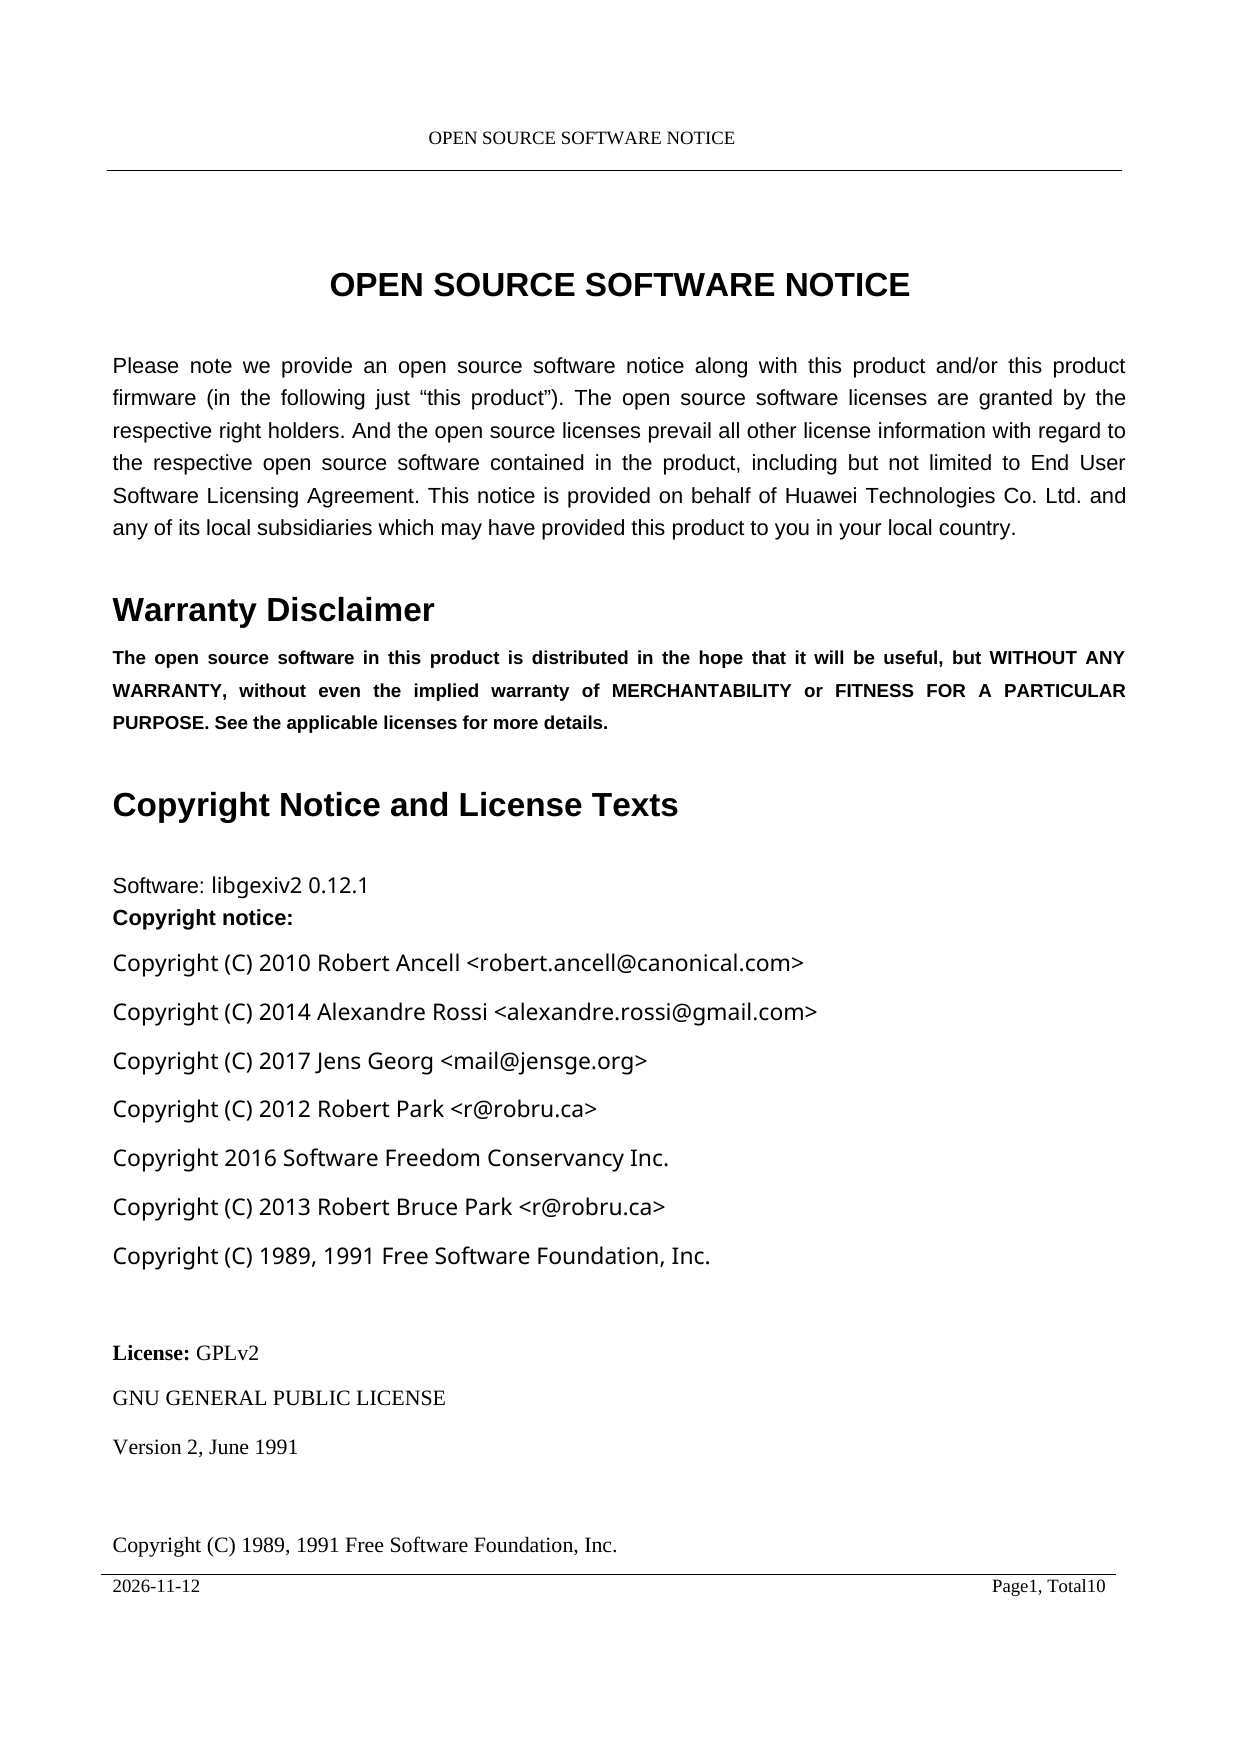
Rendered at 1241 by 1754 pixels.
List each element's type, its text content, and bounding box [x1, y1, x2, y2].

text Copyright Notice and License Texts [112, 771, 1128, 836]
text Software: libgexiv2 0.12.1 [112, 869, 1128, 901]
text Copyright notice: [112, 901, 1128, 934]
text Copyright (C) 2010 Robert Ancell <robert.ancell@canonical.com> Copyright (C) 2014 Alexandre Rossi <alexandre.rossi@gmail.com> Copyright (C) 2017 Jens Georg <mail@jensge.org> Copyright (C) 2012 Robert Park <r@robru.ca> Copyright 2016 Software Freedom Conservancy Inc. Copyright (C) 2013 Robert Bruce Park <r@robru.ca> Copyright (C) 1989, 1991 Free Software Foundation, Inc. [112, 947, 1128, 1320]
text The open source software in this product is distributed in the hope that it will be useful, but WITHOUT ANY WARRANTY, without even the implied warranty of MERCHANTABILITY or FITNESS FOR A PARTICULAR PURPOSE. See the applicable licenses for more details. [112, 641, 1128, 739]
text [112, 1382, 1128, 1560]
text License: GPLv2 [112, 1337, 1128, 1369]
text Warranty Disclaimer [112, 576, 1128, 641]
text Please note we provide an open source software notice along with this product and/or this product firmware (in the following just “this product”). The open source software licenses are granted by the respective right holders. And the open source licenses prevail all other license information with regard to the respective open source software contained in the product, including but not limited to End User Software Licensing Agreement. This notice is provided on behalf of Huawei Technologies Co. Ltd. and any of its local subsidiaries which may have provided this product to you in your local country. [112, 349, 1128, 544]
text OPEN SOURCE SOFTWARE NOTICE [112, 251, 1128, 316]
